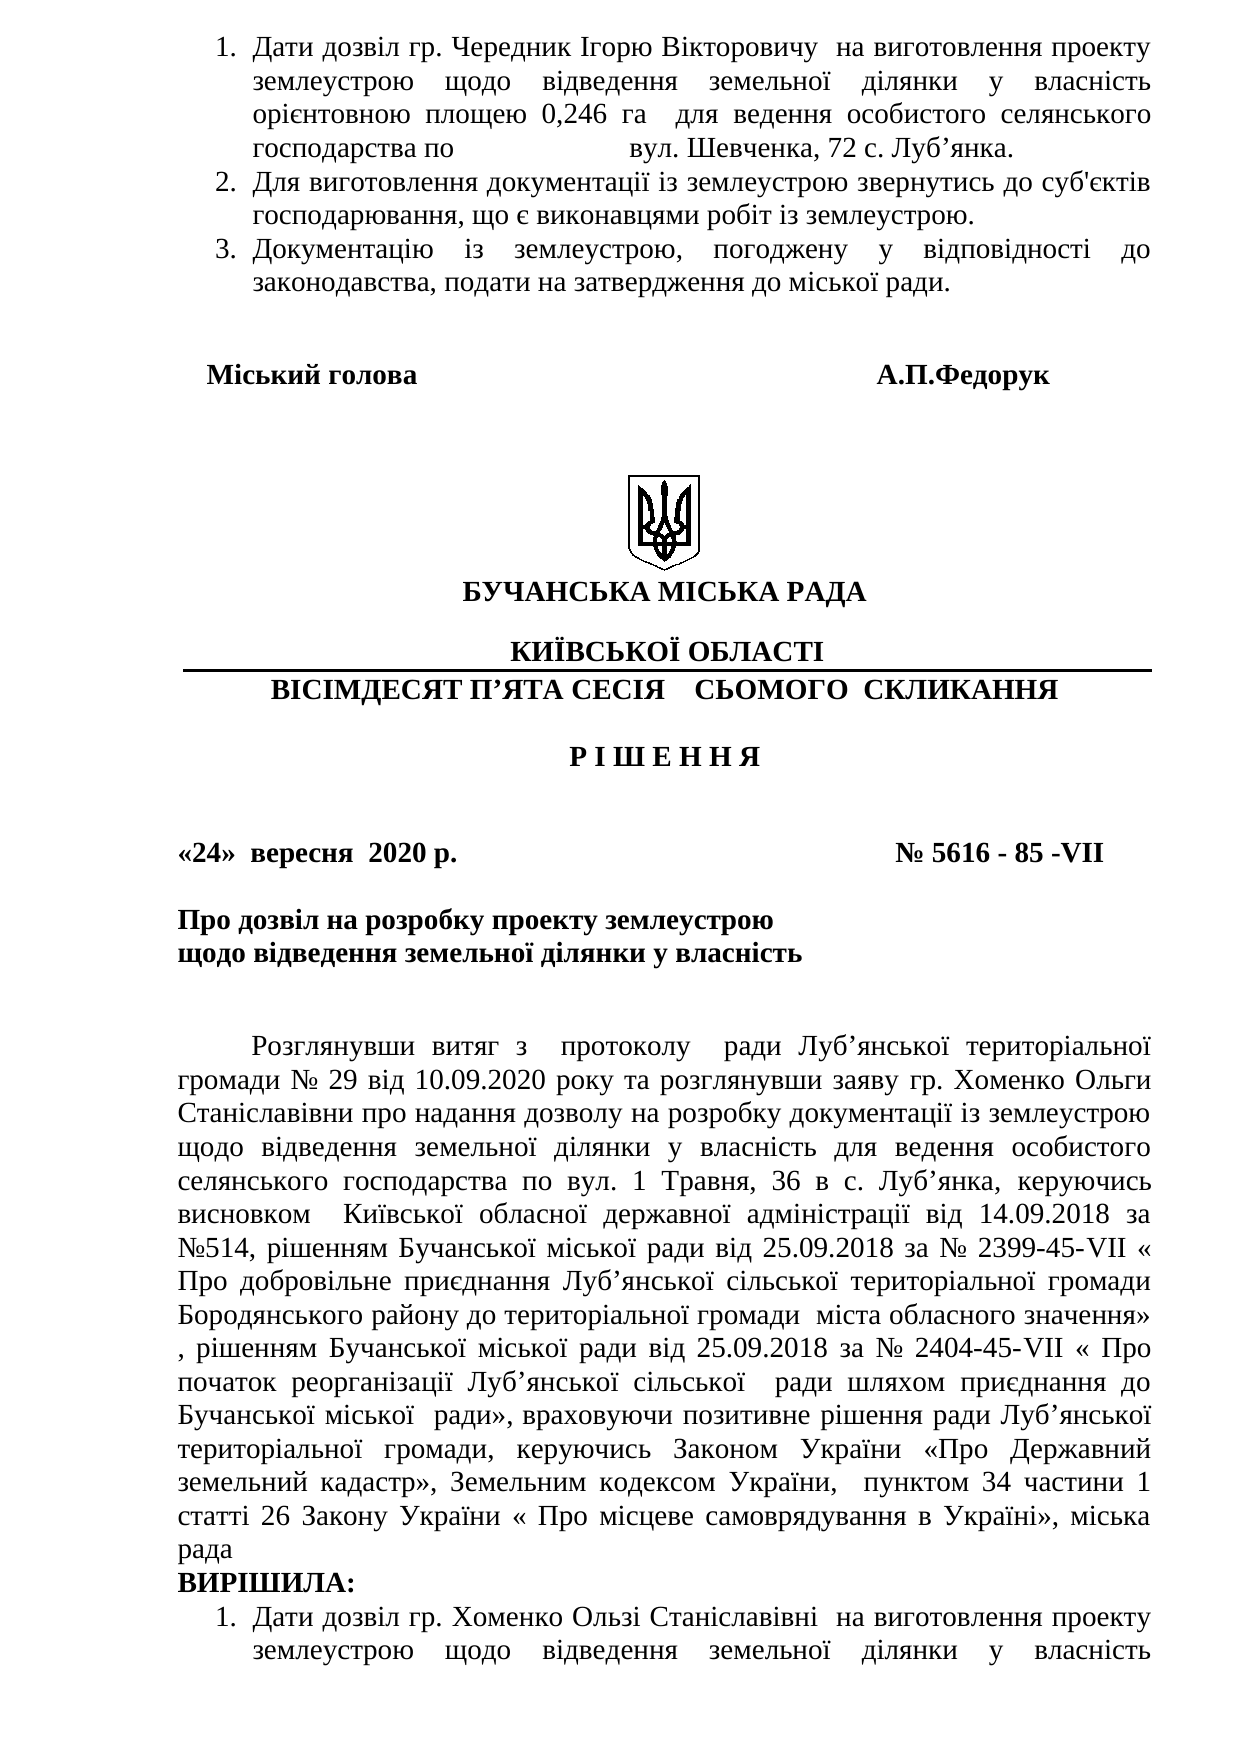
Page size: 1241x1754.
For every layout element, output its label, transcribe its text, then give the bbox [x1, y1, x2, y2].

text Розглянувши витяг з протоколу ради Луб’янської територіальної громади № 29 від 10.09.2020 року та розглянувши заяву гр. Хоменко Ольги Станіславівни про надання дозволу на розробку документації із землеустрою щодо відведення земельної ділянки у власність для ведення особистого селянського господарства по вул. 1 Травня, 36 в с. Луб’янка, керуючись висновком Київської обласної державної адміністрації від 14.09.2018 за №514, рішенням Бучанської міської ради від 25.09.2018 за № 2399-45-VІІ « Про добровільне приєднання Луб’янської сільської територіальної громади Бородянського району до територіальної громади міста обласного значення» , рішенням Бучанської міської ради від 25.09.2018 за № 2404-45-VІІ « Про початок реорганізації Луб’янської сільської ради шляхом приєднання до Бучанської міської ради», враховуючи позитивне рішення ради Луб’янської територіальної громади, керуючись Законом України «Про Державний земельний кадастр», Земельним кодексом України, пунктом 34 частини 1 статті 26 Закону України « Про місцеве самоврядування в Україні», міська рада [177, 1028, 1152, 1565]
text Р І Ш Е Н Н Я [177, 739, 1152, 773]
list Документацію із землеустрою, погоджену у відповідності до законодавства, подати на затвердження до міської ради. [215, 231, 1152, 298]
text БУЧАНСЬКА МІСЬКА РАДА [177, 574, 1152, 608]
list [215, 1599, 1152, 1666]
text «24» вересня 2020 р. № 5616 - 85 -VІІ [177, 835, 1152, 868]
text ВІСІМДЕСЯТ П’ЯТА СЕСІЯ СЬОМОГО СКЛИКАННЯ [177, 672, 1152, 706]
text Про дозвіл на розробку проекту землеустрою [177, 902, 1152, 936]
text Міський голова А.П.Федорук [177, 357, 1152, 391]
text щодо відведення земельної ділянки у власність [177, 936, 1152, 969]
list Дати дозвіл гр. Чередник Ігорю Вікторовичу на виготовлення проекту землеустрою щодо відведення земельної ділянки у власність орієнтовною площею 0,246 га для ведення особистого селянського господарства по вул. Шевченка, 72 с. Луб’янка. [215, 29, 1152, 164]
text ВИРІШИЛА: [177, 1565, 1152, 1599]
text КИЇВСЬКОЇ ОБЛАСТІ [183, 634, 1152, 669]
list Для виготовлення документації із землеустрою звернутись до суб'єктів господарювання, що є виконавцями робіт із землеустрою. [215, 164, 1152, 231]
